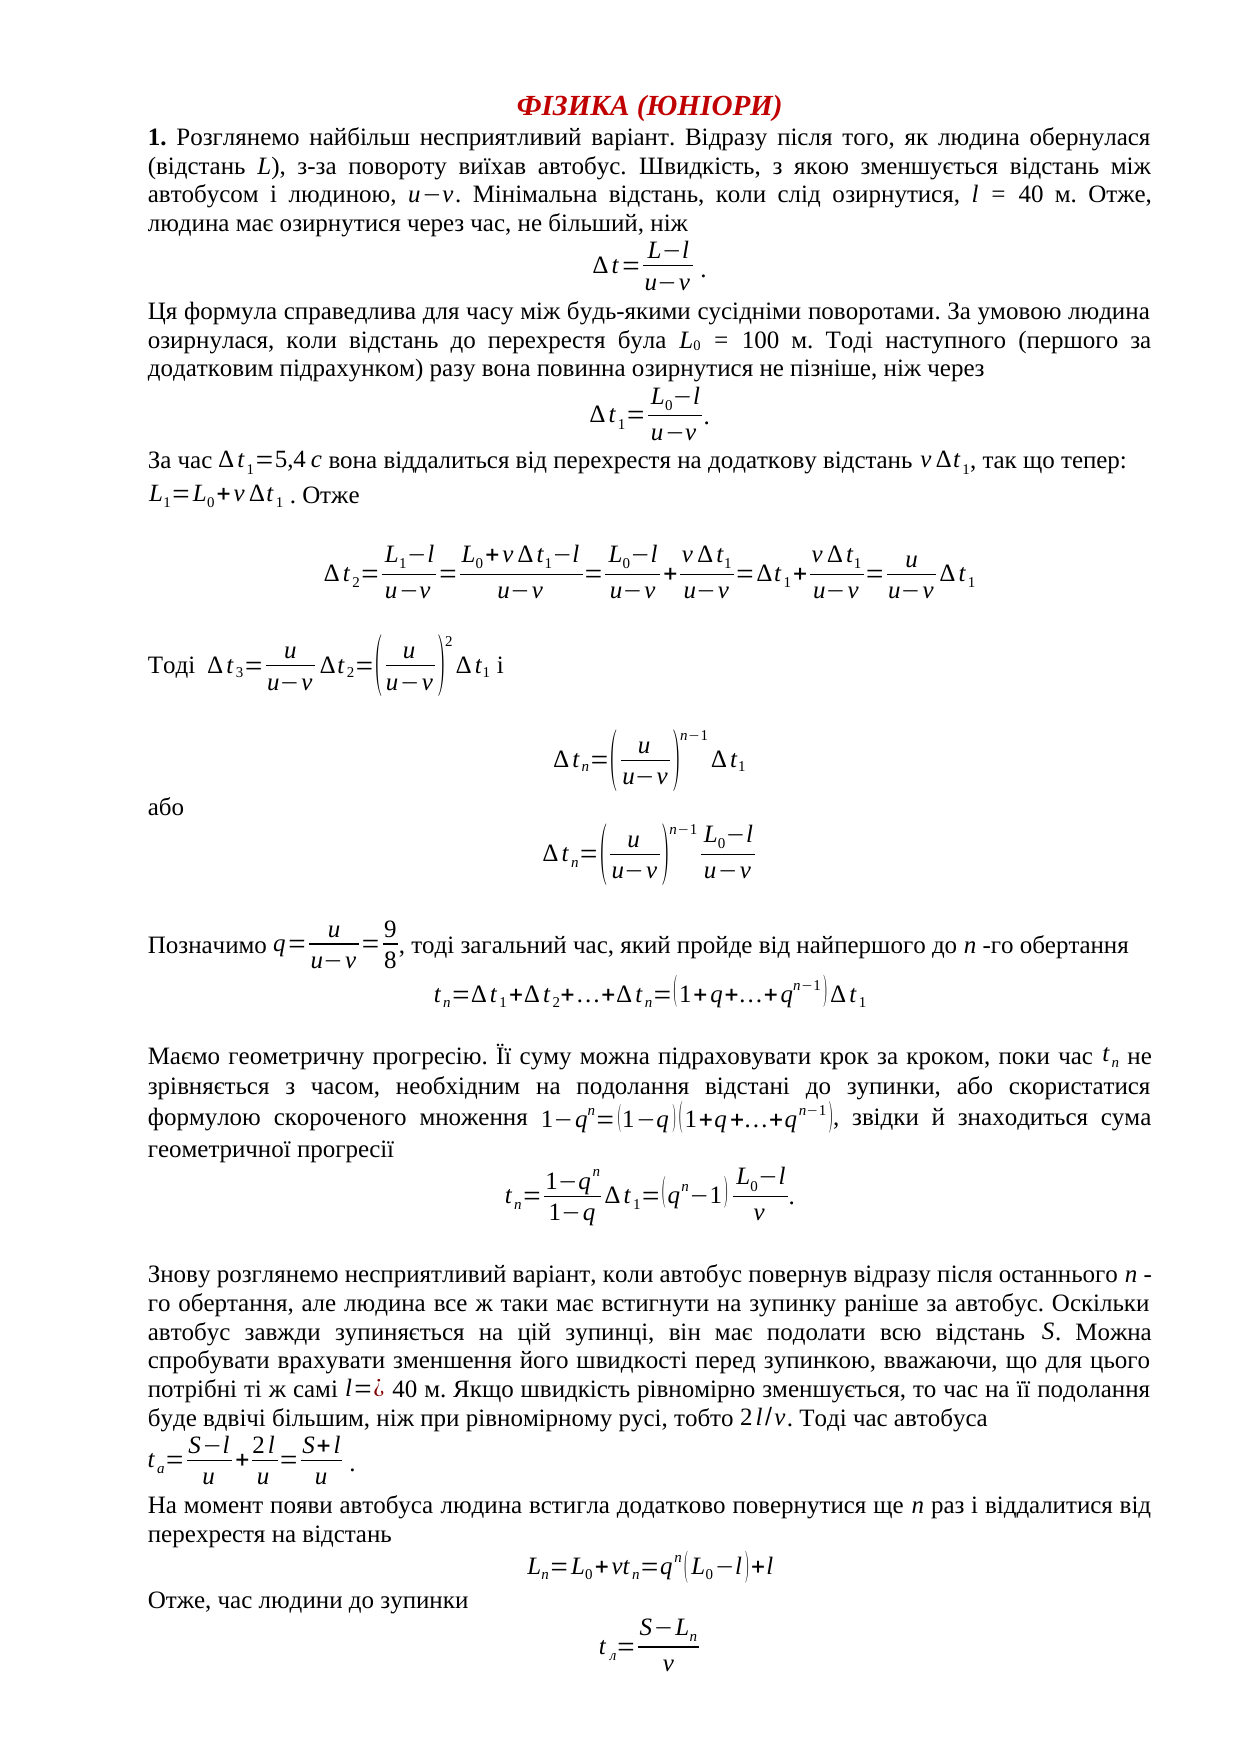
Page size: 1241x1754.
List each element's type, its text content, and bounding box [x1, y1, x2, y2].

text Отже, час людини до зупинки [148, 1585, 1152, 1613]
text На момент появи автобуса людина встигла додатково повернутися ще n раз і віддалитися від перехрестя на відстань [148, 1491, 1152, 1548]
text Маємо геометричну прогресію. Її суму можна підраховувати крок за кроком, поки час не зрівняється з часом, необхідним на подолання відстані до зупинки, або скористатися формулою скороченого множення , звідки й знаходиться сума геометричної прогресії [148, 1039, 1152, 1163]
text . [148, 237, 1152, 296]
text ФІЗИКА (ЮНІОРИ) [148, 88, 1152, 122]
text . [148, 1163, 1152, 1226]
text 1. Розглянемо найбільш несприятливий варіант. Відразу після того, як людина обернулася (відстань L), з-за повороту виїхав автобус. Швидкість, з якою зменшується відстань між автобусом і людиною, . Мінімальна відстань, коли слід озирнутися, l = 40 м. Отже, людина має озирнутися через час, не більший, ніж [148, 122, 1152, 237]
text За час вона віддалиться від перехрестя на додаткову відстань , так що тепер: . Отже [148, 445, 1152, 512]
text або [148, 792, 1152, 821]
text Тоді і [148, 632, 1152, 698]
text Знову розглянемо несприятливий варіант, коли автобус повернув відразу після останнього n -го обертання, але людина все ж таки має встигнути на зупинку раніше за автобус. Оскільки автобус завжди зупиняється на цій зупинці, він має подолати всю відстань . Можна спробувати врахувати зменшення його швидкості перед зупинкою, вважаючи, що для цього потрібні ті ж самі 40 м. Якщо швидкість рівномірно зменшується, то час на її подолання буде вдвічі більшим, ніж при рівномірному русі, тобто . Тоді час автобуса [148, 1259, 1152, 1432]
text Позначимо , тоді загальний час, який пройде від найпершого до n -го обертання [148, 915, 1152, 974]
text . [148, 382, 1152, 445]
text . [148, 1432, 1152, 1491]
text Ця формула справедлива для часу між будь-якими сусідніми поворотами. За умовою людина озирнулася, коли відстань до перехрестя була L0 = 100 м. Тоді наступного (першого за додатковим підрахунком) разу вона повинна озирнутися не пізніше, ніж через [148, 296, 1152, 382]
